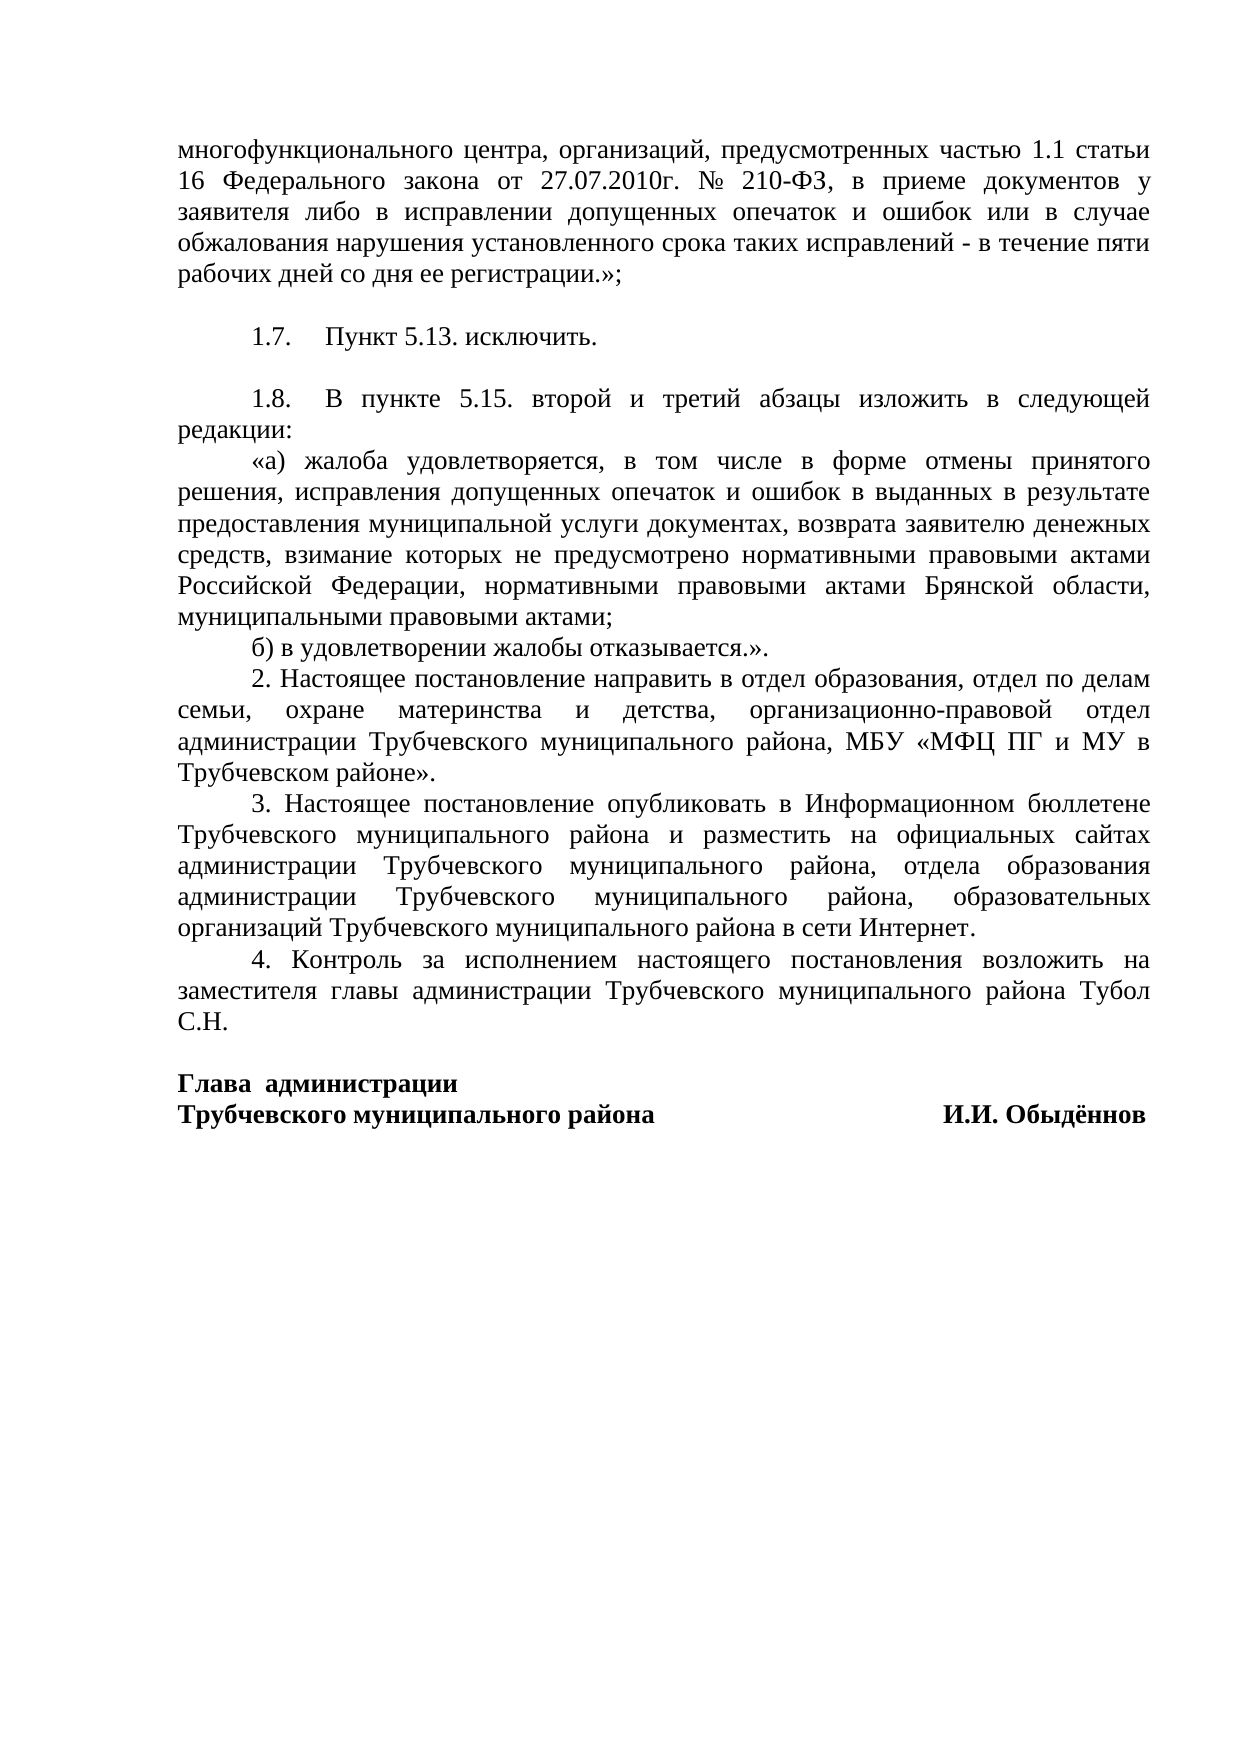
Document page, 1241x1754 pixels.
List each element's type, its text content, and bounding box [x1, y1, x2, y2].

text Глава администрации [177, 1067, 1152, 1098]
text 4. Контроль за исполнением настоящего постановления возложить на заместителя главы администрации Трубчевского муниципального района Тубол С.Н. [177, 943, 1152, 1036]
list Пункт 5.13. исключить. [177, 320, 1152, 351]
text б) в удовлетворении жалобы отказывается.». [177, 631, 1152, 662]
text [177, 133, 1152, 289]
text Трубчевского муниципального района И.И. Обыдённов [177, 1098, 1152, 1129]
text 2. Настоящее постановление направить в отдел образования, отдел по делам семьи, охране материнства и детства, организационно-правовой отдел администрации Трубчевского муниципального района, МБУ «МФЦ ПГ и МУ в Трубчевском районе». [177, 662, 1152, 787]
text «а) жалоба удовлетворяется, в том числе в форме отмены принятого решения, исправления допущенных опечаток и ошибок в выданных в результате предоставления муниципальной услуги документах, возврата заявителю денежных средств, взимание которых не предусмотрено нормативными правовыми актами Российской Федерации, нормативными правовыми актами Брянской области, муниципальными правовыми актами; [177, 444, 1152, 631]
list В пункте 5.15. второй и третий абзацы изложить в следующей редакции: [177, 382, 1152, 444]
text 3. Настоящее постановление опубликовать в Информационном бюллетене Трубчевского муниципального района и разместить на официальных сайтах администрации Трубчевского муниципального района, отдела образования администрации Трубчевского муниципального района, образовательных организаций Трубчевского муниципального района в сети Интернет. [177, 787, 1152, 943]
